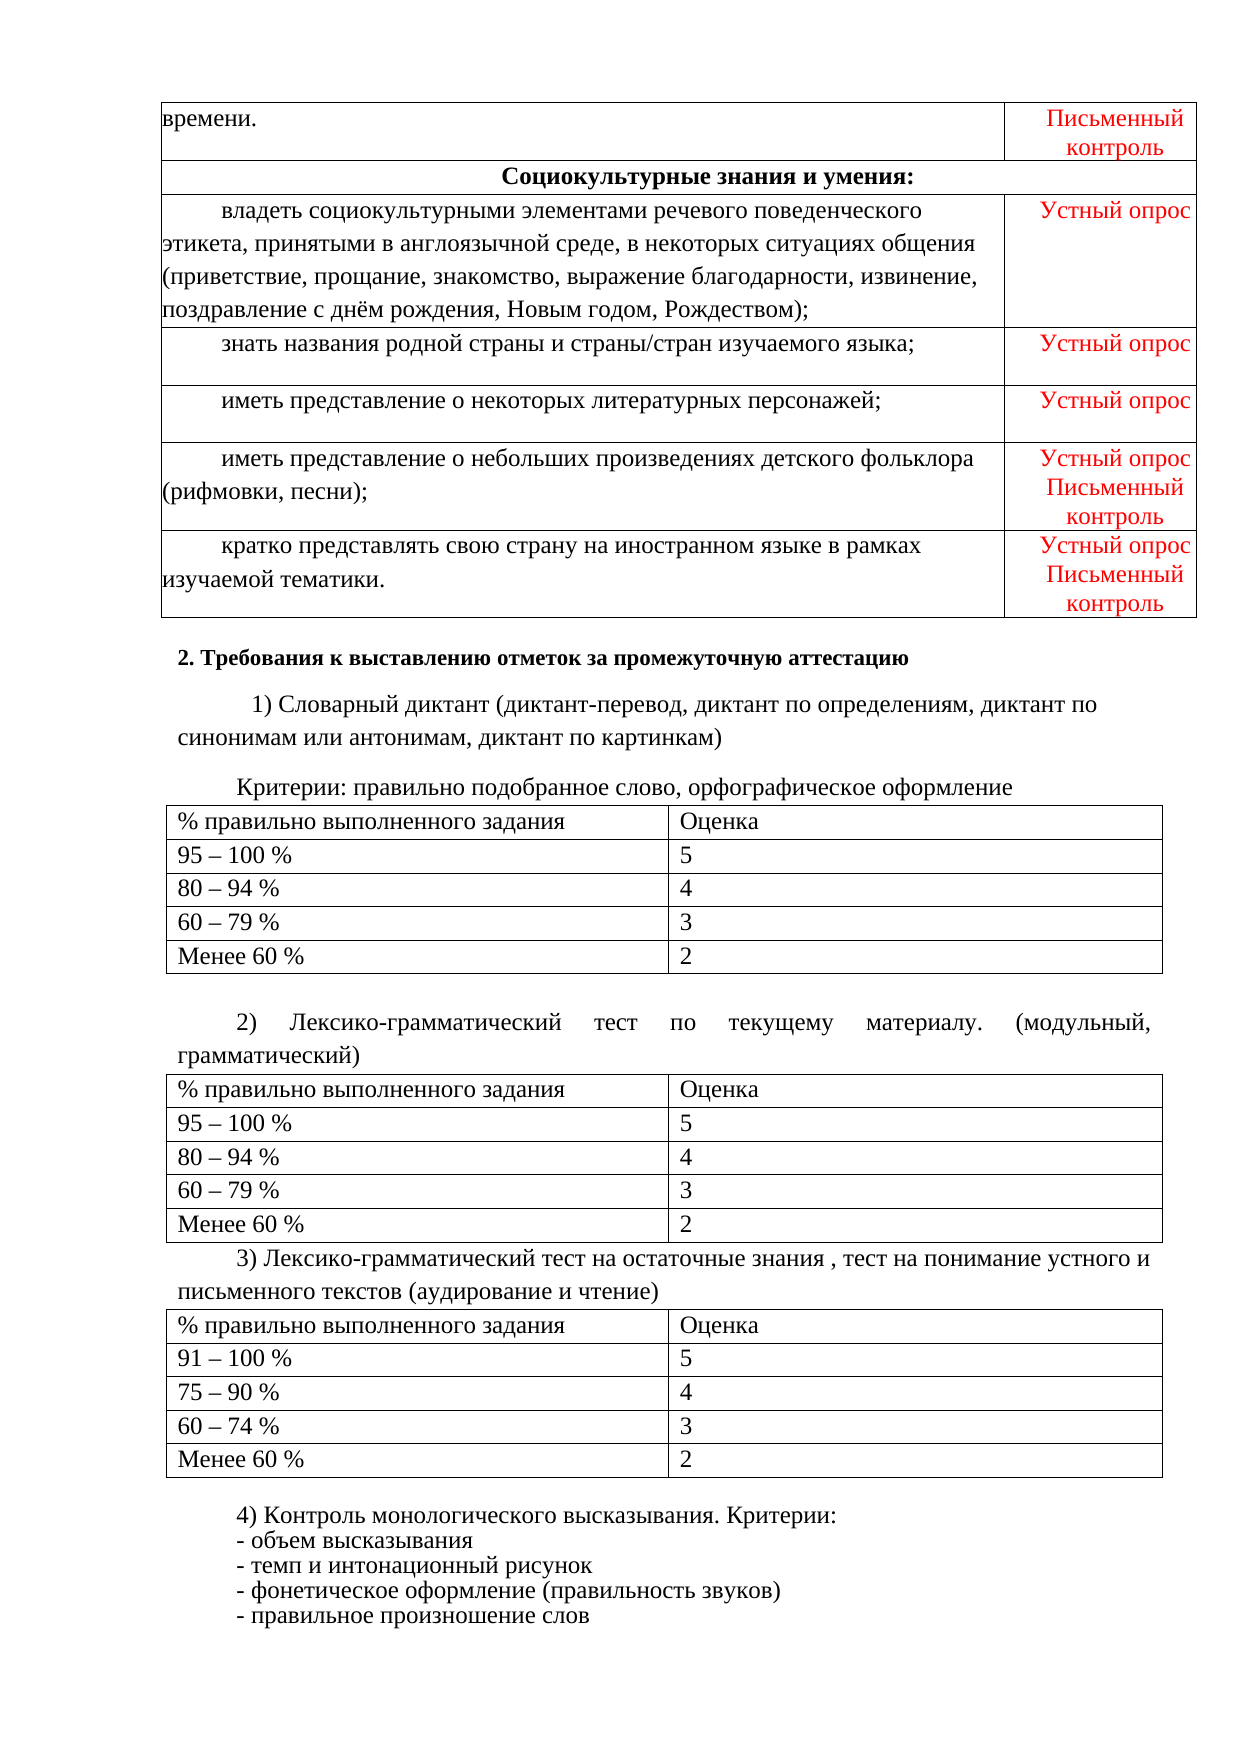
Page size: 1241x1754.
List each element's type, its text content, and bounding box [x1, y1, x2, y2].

table_cell владеть социокультурными элементами речевого поведенческого этикета, принятыми в англоязычной среде, в некоторых ситуациях общения (приветствие, прощание, знакомство, выражение благодарности, извинение, поздравление с днём рождения, Новым годом, Рождеством); [162, 195, 1004, 327]
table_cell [1005, 103, 1196, 160]
text Критерии: правильно подобранное слово, орфографическое оформление [177, 772, 1152, 801]
table_header % правильно выполненного задания [167, 1075, 668, 1107]
table_cell иметь представление о небольших произведениях детского фольклора (рифмовки, песни); [162, 443, 1004, 529]
table_cell 4 [669, 874, 1162, 906]
table_cell Менее 60 % [167, 1444, 668, 1477]
text - фонетическое оформление (правильность звуков) [177, 1578, 1152, 1603]
table_cell 5 [669, 1344, 1162, 1376]
table_cell 2 [669, 941, 1162, 973]
text 2) Лексико-грамматический тест по текущему материалу. (модульный, грамматический) [177, 1007, 1152, 1069]
table_cell 75 – 90 % [167, 1377, 668, 1410]
table_cell кратко представлять свою страну на иностранном языке в рамках изучаемой тематики. [162, 531, 1004, 617]
table_header % правильно выполненного задания [167, 1310, 668, 1342]
table_cell Менее 60 % [167, 941, 668, 973]
table_cell 80 – 94 % [167, 874, 668, 906]
table_cell 60 – 79 % [167, 1175, 668, 1208]
table_cell иметь представление о некоторых литературных персонажей; [162, 386, 1004, 442]
table_header Оценка [669, 806, 1162, 839]
table_cell 4 [669, 1377, 1162, 1410]
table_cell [162, 103, 1004, 160]
table_cell Социокультурные знания и умения: [162, 161, 1196, 194]
table_cell 2 [669, 1444, 1162, 1477]
table_cell Устный опрос [1005, 195, 1196, 327]
table_cell 4 [669, 1142, 1162, 1174]
text 2. Требования к выставлению отметок за промежуточную аттестацию [177, 644, 1152, 671]
table_cell 91 – 100 % [167, 1344, 668, 1376]
text 4) Контроль монологического высказывания. Критерии: [177, 1503, 1152, 1528]
table_cell Устный опрос [1005, 386, 1196, 442]
table_header % правильно выполненного задания [167, 806, 668, 839]
table_header Оценка [669, 1075, 1162, 1107]
table_cell 60 – 74 % [167, 1411, 668, 1443]
text 1) Словарный диктант (диктант-перевод, диктант по определениям, диктант по синонимам или антонимам, диктант по картинкам) [177, 689, 1152, 751]
table_cell 3 [669, 907, 1162, 940]
table_header Оценка [669, 1310, 1162, 1342]
table_cell знать названия родной страны и страны/стран изучаемого языка; [162, 328, 1004, 384]
text - правильное произношение слов [177, 1603, 1152, 1628]
table_cell 95 – 100 % [167, 1108, 668, 1141]
text - объем высказывания [177, 1528, 1152, 1553]
text 3) Лексико-грамматический тест на остаточные знания , тест на понимание устного и письменного текстов (аудирование и чтение) [177, 1243, 1152, 1304]
table_cell 95 – 100 % [167, 840, 668, 872]
table_cell 80 – 94 % [167, 1142, 668, 1174]
table_cell Менее 60 % [167, 1209, 668, 1242]
table_cell 3 [669, 1411, 1162, 1443]
table_cell 60 – 79 % [167, 907, 668, 940]
table_cell 3 [669, 1175, 1162, 1208]
text - темп и интонационный рисунок [177, 1553, 1152, 1578]
table_cell Устный опрос Письменный контроль [1005, 531, 1196, 617]
table_cell 5 [669, 840, 1162, 872]
table_cell 2 [669, 1209, 1162, 1242]
table_cell 5 [669, 1108, 1162, 1141]
table_cell Устный опрос [1005, 328, 1196, 384]
table_cell Устный опрос Письменный контроль [1005, 443, 1196, 529]
